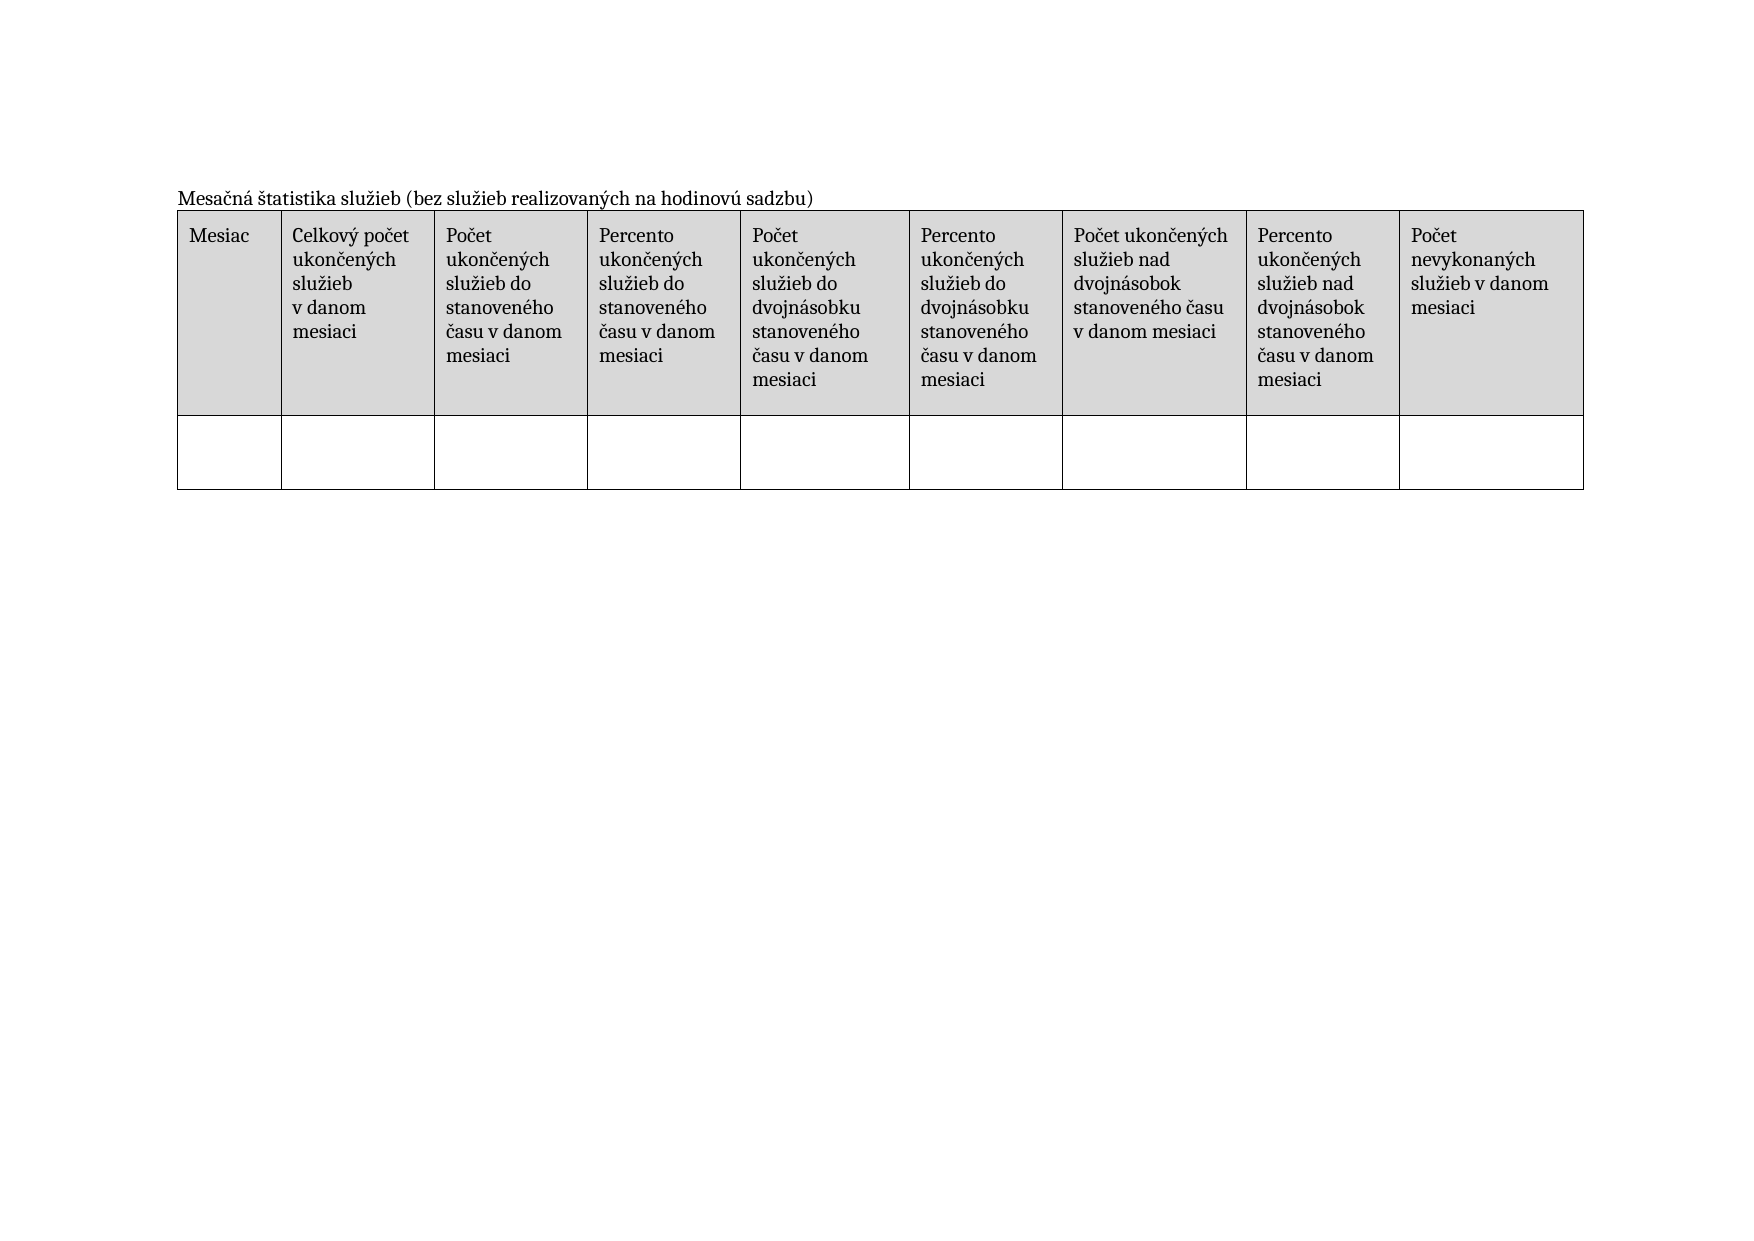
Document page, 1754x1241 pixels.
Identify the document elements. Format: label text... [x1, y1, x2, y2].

table_cell [282, 416, 434, 489]
table_header Celkový počet ukončených služieb v danom mesiaci [282, 211, 434, 415]
table_header Mesiac [178, 211, 281, 415]
table_cell [178, 416, 281, 489]
table_cell [1247, 416, 1399, 489]
table_cell [1063, 416, 1246, 489]
text Mesačná štatistika služieb (bez služieb realizovaných na hodinovú sadzbu) [177, 185, 1606, 210]
table_cell [741, 416, 909, 489]
table_header Počet ukončených služieb do dvojnásobku stanoveného času v danom mesiaci [741, 211, 909, 415]
table_cell [1400, 416, 1583, 489]
table_header Počet ukončených služieb nad dvojnásobok stanoveného času v danom mesiaci [1063, 211, 1246, 415]
table_header Počet nevykonaných služieb v danom mesiaci [1400, 211, 1583, 415]
table_cell [435, 416, 587, 489]
table_header Percento ukončených služieb do stanoveného času v danom mesiaci [588, 211, 740, 415]
table_header Percento ukončených služieb do dvojnásobku stanoveného času v danom mesiaci [910, 211, 1062, 415]
table_header Počet ukončených služieb do stanoveného času v danom mesiaci [435, 211, 587, 415]
table_cell [910, 416, 1062, 489]
table_cell [588, 416, 740, 489]
table_header Percento ukončených služieb nad dvojnásobok stanoveného času v danom mesiaci [1247, 211, 1399, 415]
